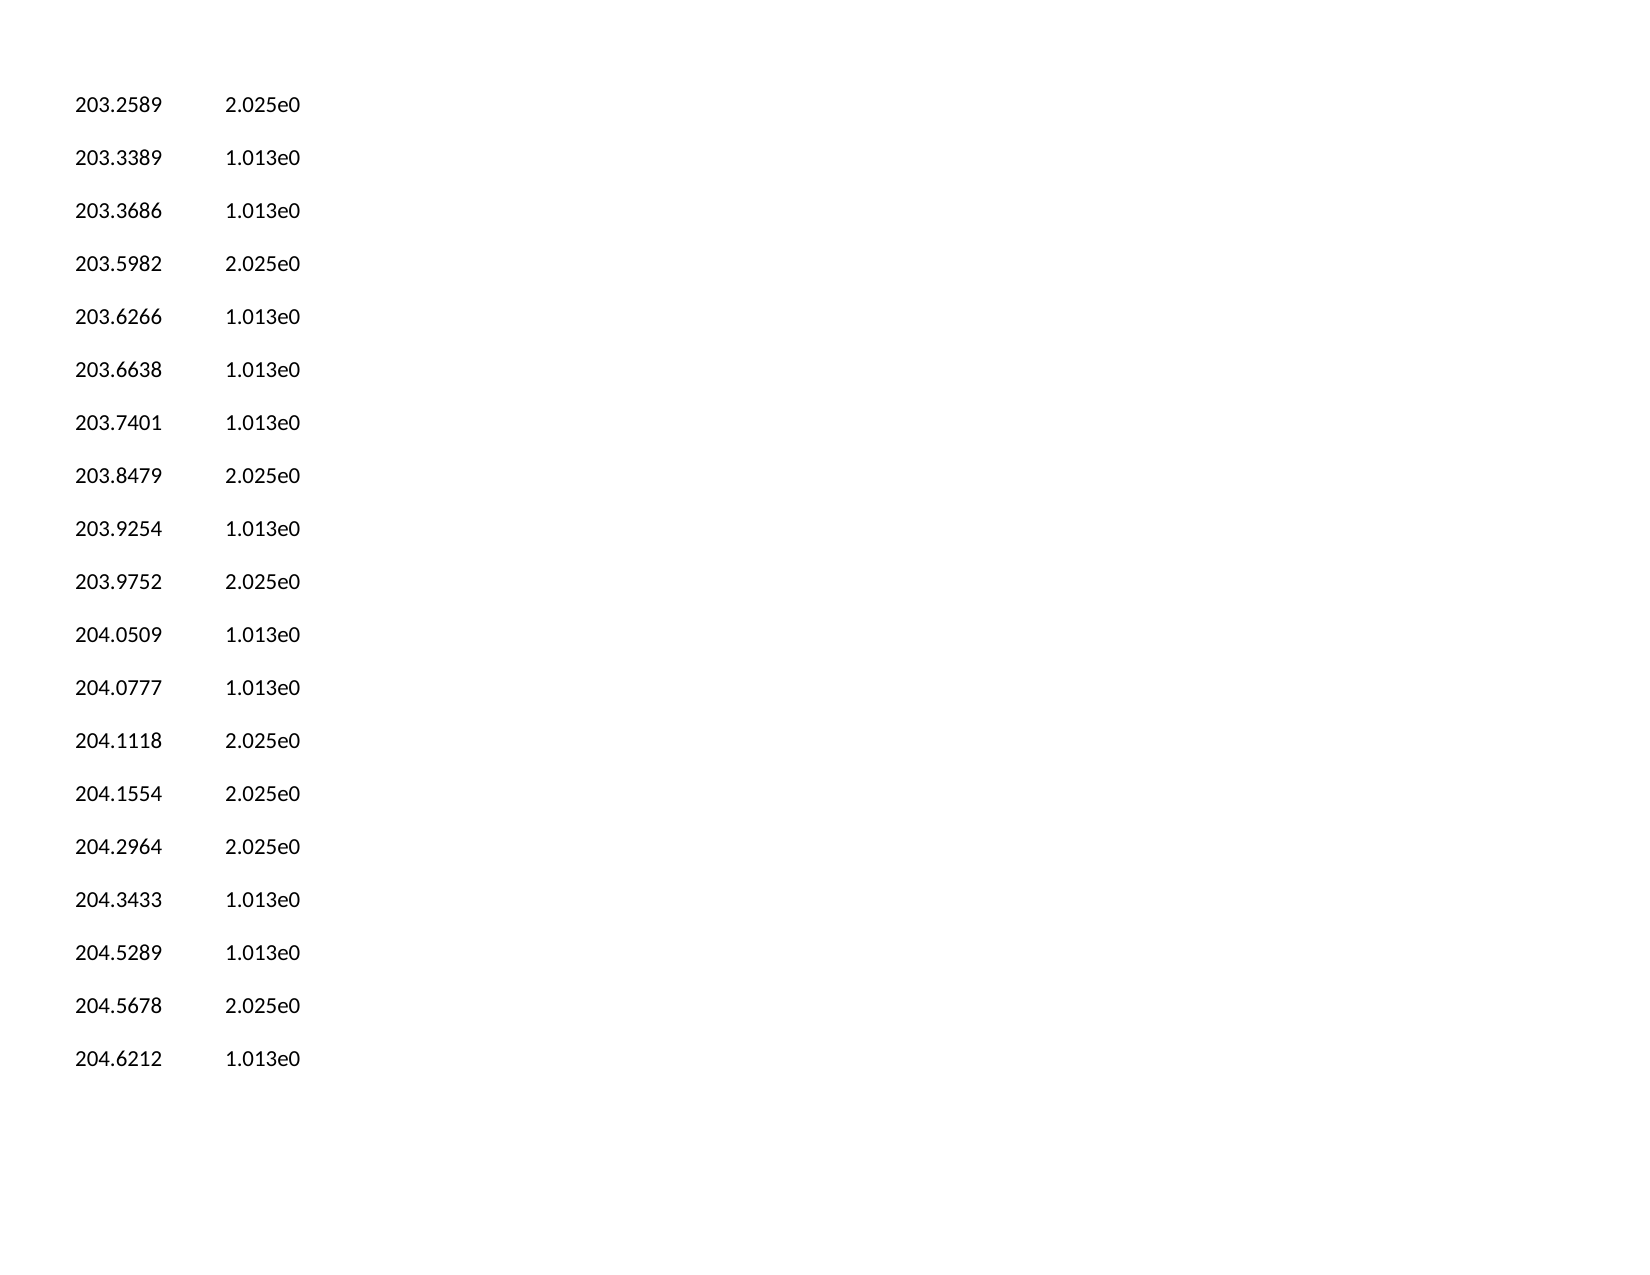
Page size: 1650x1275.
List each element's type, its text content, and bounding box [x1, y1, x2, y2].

text 204.2964 2.025e0 [75, 832, 1563, 860]
text 203.7401 1.013e0 [75, 408, 1563, 436]
text 203.6638 1.013e0 [75, 355, 1563, 383]
text 204.0509 1.013e0 [75, 620, 1563, 648]
text 203.6266 1.013e0 [75, 302, 1563, 330]
text 203.3686 1.013e0 [75, 196, 1563, 224]
text 204.6212 1.013e0 [75, 1044, 1563, 1072]
text 204.5289 1.013e0 [75, 938, 1563, 966]
text 204.1554 2.025e0 [75, 779, 1563, 807]
text 204.5678 2.025e0 [75, 991, 1563, 1019]
text 203.2589 2.025e0 [75, 90, 1563, 118]
text 204.3433 1.013e0 [75, 885, 1563, 913]
text 204.1118 2.025e0 [75, 726, 1563, 754]
text 203.3389 1.013e0 [75, 143, 1563, 171]
text 203.5982 2.025e0 [75, 249, 1563, 277]
text 203.9254 1.013e0 [75, 514, 1563, 542]
text 203.8479 2.025e0 [75, 461, 1563, 489]
text 204.0777 1.013e0 [75, 673, 1563, 701]
text 203.9752 2.025e0 [75, 567, 1563, 595]
